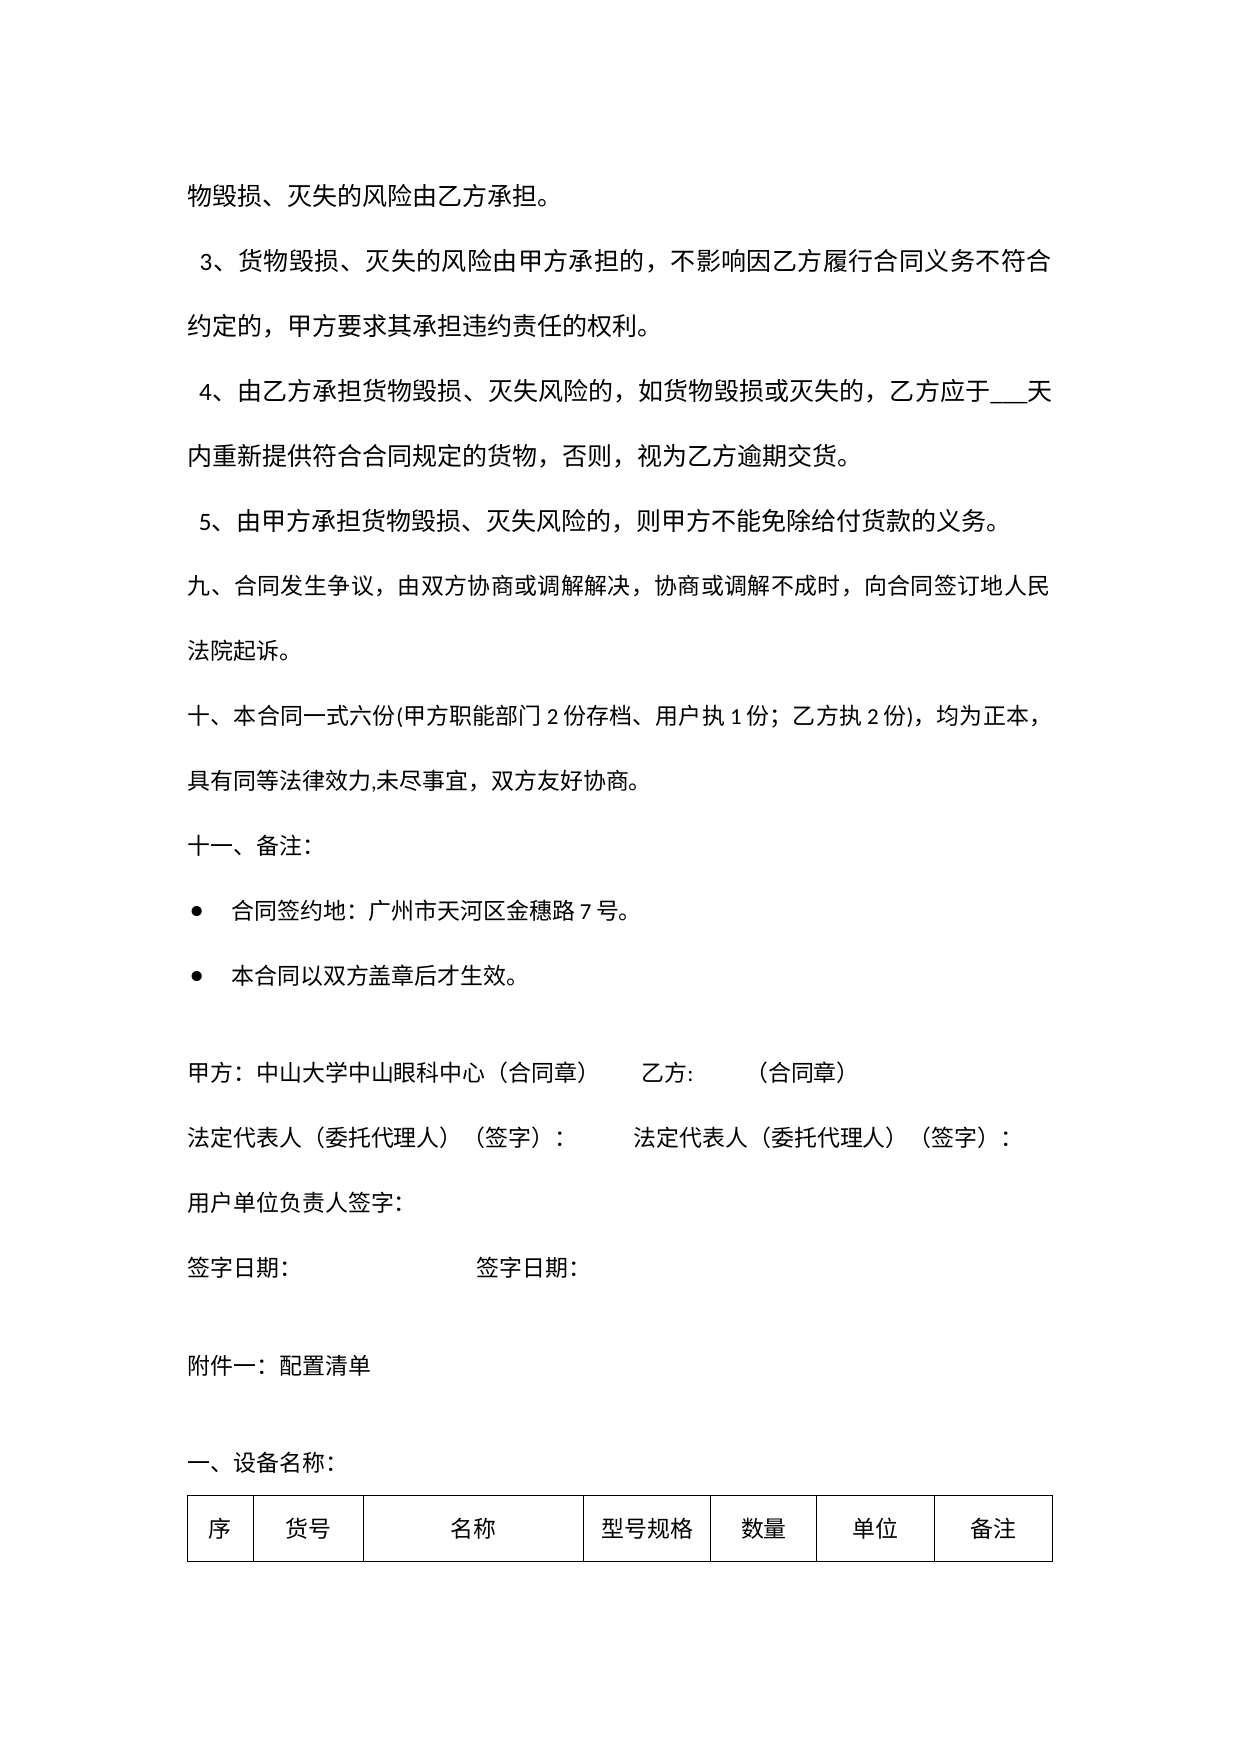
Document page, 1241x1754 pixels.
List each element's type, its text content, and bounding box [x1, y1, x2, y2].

text 签字日期： 签字日期： [187, 1234, 1053, 1299]
list 本合同以双方盖章后才生效。 [187, 942, 1053, 1007]
table_header 序号 [188, 1496, 253, 1561]
text 十、本合同一式六份(甲方职能部门2份存档、用户执1份；乙方执2份)，均为正本，具有同等法律效力,未尽事宜，双方友好协商。 [187, 682, 1053, 812]
text 法定代表人（委托代理人）（签字）： 法定代表人（委托代理人）（签字）： [187, 1104, 1053, 1169]
text 3、货物毁损、灭失的风险由甲方承担的，不影响因乙方履行合同义务不符合约定的，甲方要求其承担违约责任的权利。 [187, 227, 1053, 357]
table_header 备注 [935, 1496, 1052, 1561]
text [187, 162, 1053, 227]
text 甲方：中山大学中山眼科中心（合同章） 乙方: （合同章） [187, 1039, 1053, 1104]
text 一、设备名称： [187, 1429, 1053, 1494]
table_header 数量 [711, 1496, 816, 1561]
text 附件一：配置清单 [187, 1332, 1053, 1397]
text 九、合同发生争议，由双方协商或调解解决，协商或调解不成时，向合同签订地人民法院起诉。 [187, 552, 1053, 682]
list 合同签约地：广州市天河区金穗路7号。 [187, 877, 1053, 942]
table_header 单位 [817, 1496, 934, 1561]
text 用户单位负责人签字： [187, 1169, 1053, 1234]
table_header 名称 [364, 1496, 583, 1561]
table_header 型号规格 [584, 1496, 710, 1561]
text 5、由甲方承担货物毁损、灭失风险的，则甲方不能免除给付货款的义务。 [187, 487, 1053, 552]
table_header 货号 [254, 1496, 363, 1561]
text 4、由乙方承担货物毁损、灭失风险的，如货物毁损或灭失的，乙方应于___天内重新提供符合合同规定的货物，否则，视为乙方逾期交货。 [187, 357, 1053, 487]
text 十一、备注： [187, 812, 1053, 877]
